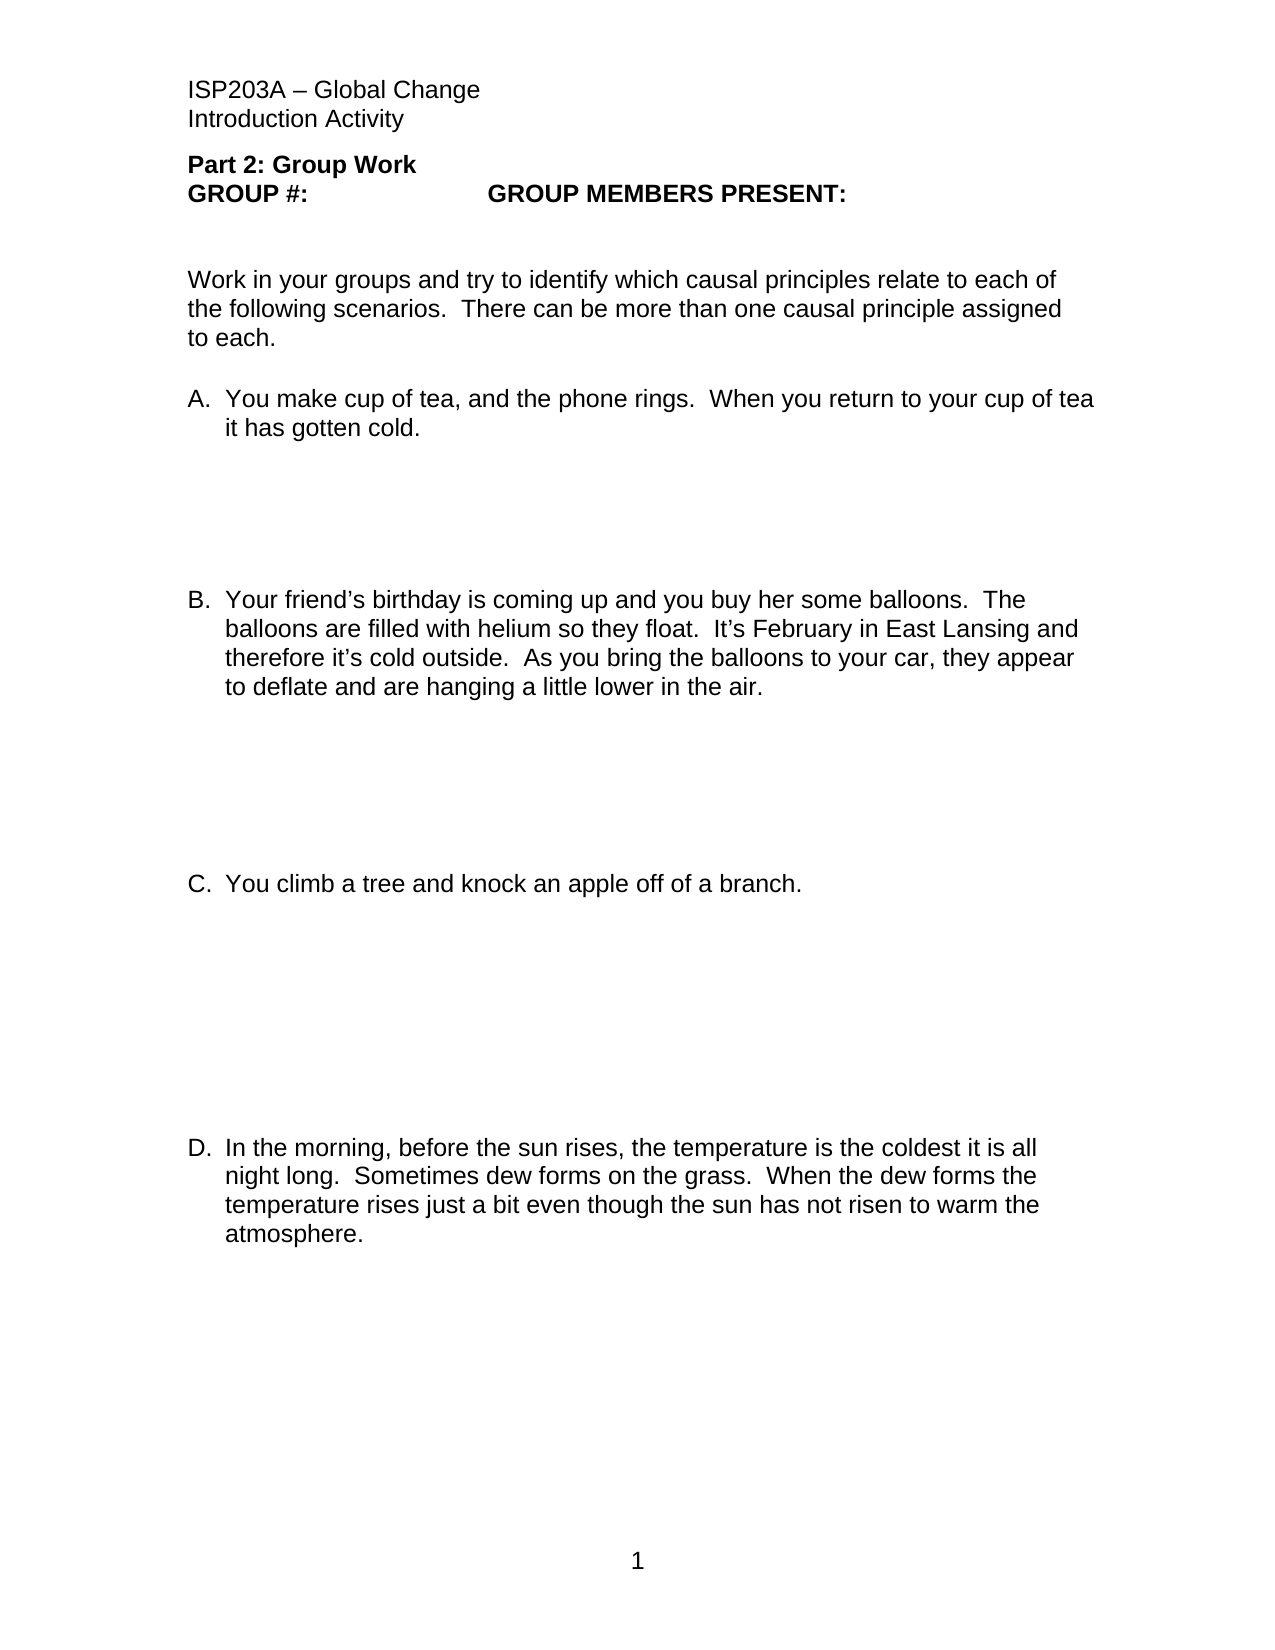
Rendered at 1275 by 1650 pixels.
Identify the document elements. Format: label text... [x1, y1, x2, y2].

list Your friend’s birthday is coming up and you buy her some balloons. The balloons are filled with helium so they float. It’s February in East Lansing and therefore it’s cold outside. As you bring the balloons to your car, they appear to deflate and are hanging a little lower in the air. [187, 585, 1096, 700]
text Part 2: Group Work [187, 150, 1087, 179]
text Work in your groups and try to identify which causal principles relate to each of the following scenarios. There can be more than one causal principle assigned to each. [187, 265, 1087, 351]
list You make cup of tea, and the phone rings. When you return to your cup of tea it has gotten cold. [187, 384, 1096, 442]
text GROUP #: GROUP MEMBERS PRESENT: [187, 179, 1087, 207]
list In the morning, before the sun rises, the temperature is the coldest it is all night long. Sometimes dew forms on the grass. When the dew forms the temperature rises just a bit even though the sun has not risen to warm the atmosphere. [187, 1132, 1096, 1247]
list You climb a tree and knock an apple off of a branch. [187, 869, 1096, 898]
